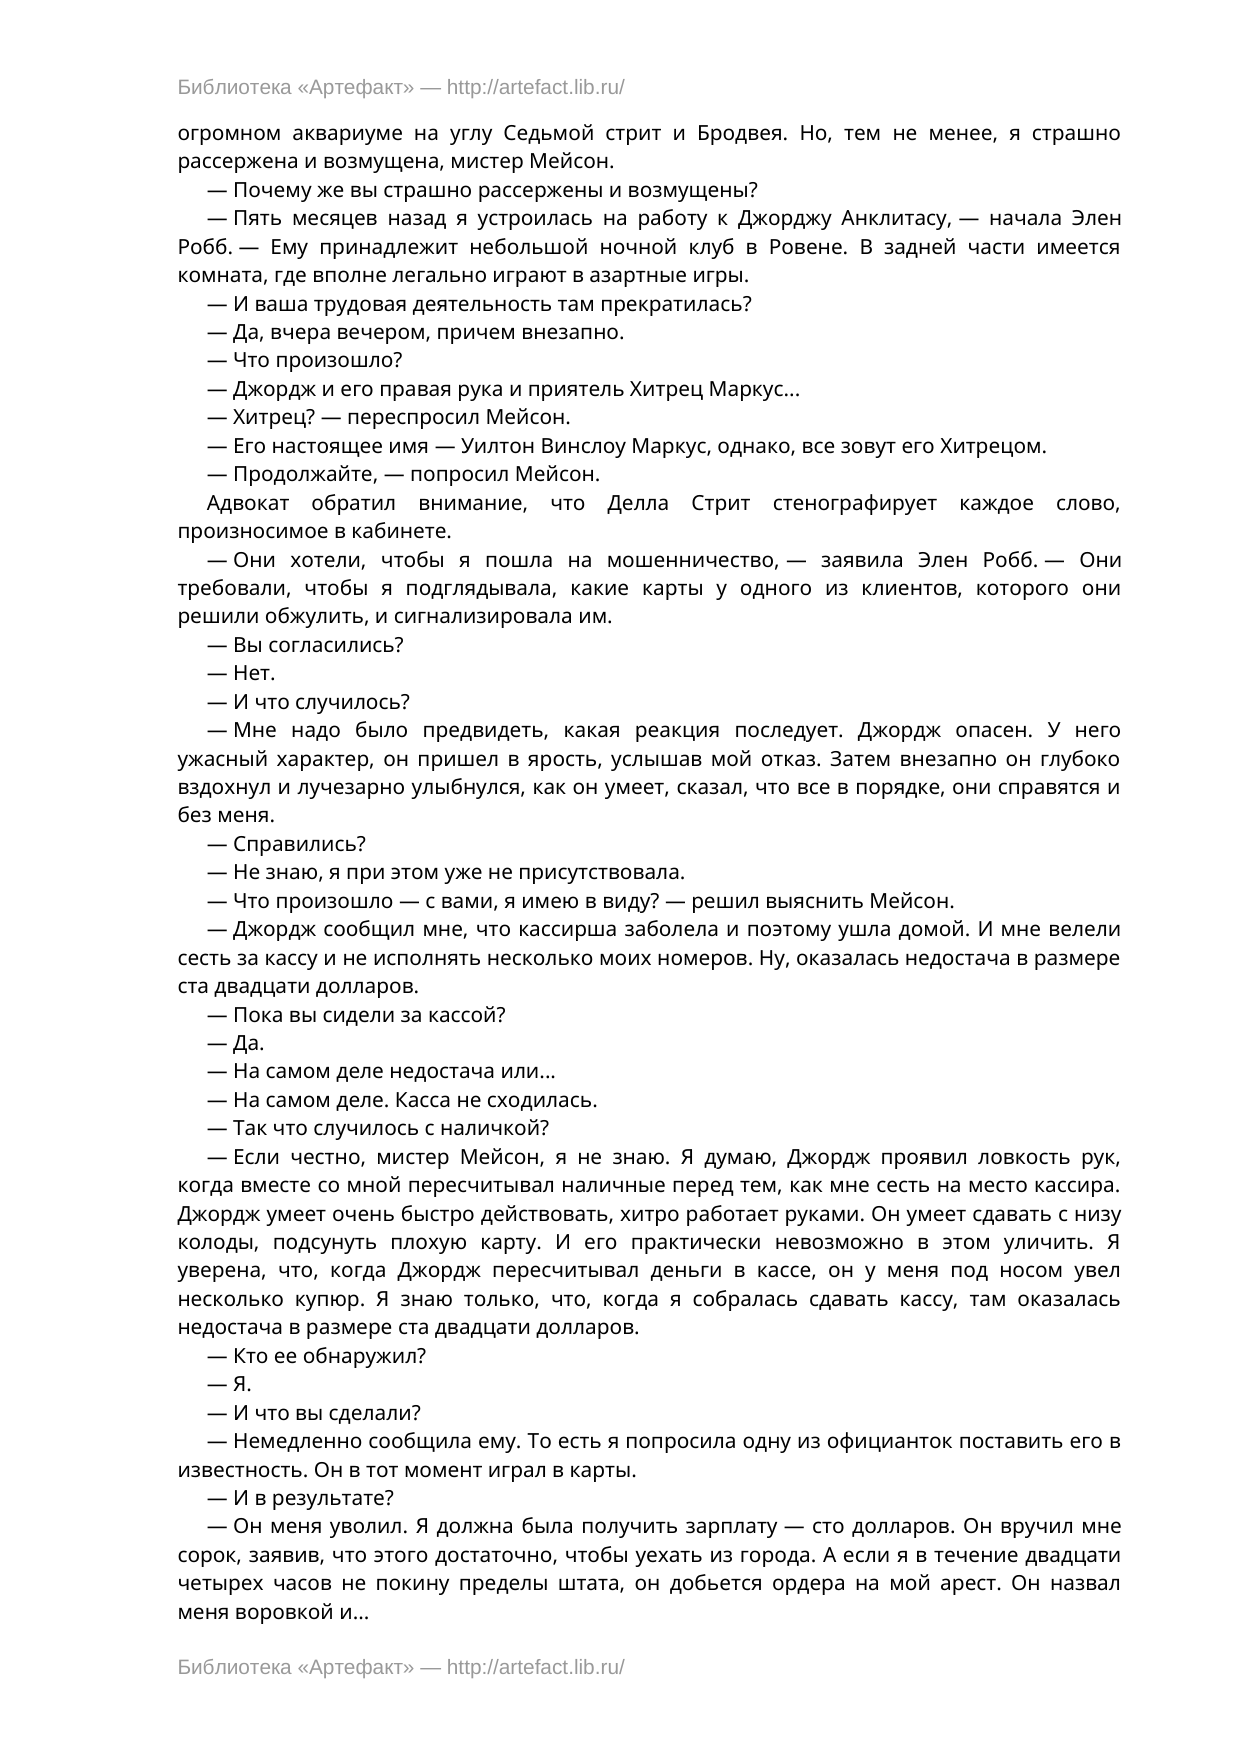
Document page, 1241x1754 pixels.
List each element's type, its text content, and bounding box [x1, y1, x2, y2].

text — И что вы сделали? [177, 1398, 1122, 1426]
text — Пока вы сидели за кассой? [177, 1000, 1122, 1028]
text — Мне надо было предвидеть, какая реакция последует. Джордж опасен. У него ужасный характер, он пришел в ярость, услышав мой отказ. Затем внезапно он глубоко вздохнул и лучезарно улыбнулся, как он умеет, сказал, что все в порядке, они справятся и без меня. [177, 715, 1122, 829]
text — На самом деле недостача или... [177, 1057, 1122, 1085]
text — Немедленно сообщила ему. То есть я попросила одну из официанток поставить его в известность. Он в тот момент играл в карты. [177, 1426, 1122, 1483]
text — Он меня уволил. Я должна была получить зарплату — сто долларов. Он вручил мне сорок, заявив, что этого достаточно, чтобы уехать из города. А если я в течение двадцати четырех часов не покину пределы штата, он добьется ордера на мой арест. Он назвал меня воровкой и... [177, 1512, 1122, 1625]
text — Да. [177, 1028, 1122, 1057]
text — Нет. [177, 658, 1122, 687]
text — Да, вчера вечером, причем внезапно. [177, 317, 1122, 346]
text — Справились? [177, 829, 1122, 857]
text — Кто ее обнаружил? [177, 1341, 1122, 1369]
text — Его настоящее имя — Уилтон Винслоу Маркус, однако, все зовут его Хитрецом. [177, 431, 1122, 459]
text — Продолжайте, — попросил Мейсон. [177, 459, 1122, 488]
text — Они хотели, чтобы я пошла на мошенничество, — заявила Элен Робб. — Они требовали, чтобы я подглядывала, какие карты у одного из клиентов, которого они решили обжулить, и сигнализировала им. [177, 545, 1122, 630]
text — И что случилось? [177, 687, 1122, 715]
text — Не знаю, я при этом уже не присутствовала. [177, 857, 1122, 886]
text — Так что случилось с наличкой? [177, 1113, 1122, 1142]
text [177, 118, 1122, 175]
text — Хитрец? — переспросил Мейсон. [177, 402, 1122, 431]
text — На самом деле. Касса не сходилась. [177, 1085, 1122, 1113]
text — Что произошло? [177, 346, 1122, 374]
text — Джордж сообщил мне, что кассирша заболела и поэтому ушла домой. И мне велели сесть за кассу и не исполнять несколько моих номеров. Ну, оказалась недостача в размере ста двадцати долларов. [177, 914, 1122, 1000]
text — Джордж и его правая рука и приятель Хитрец Маркус... [177, 374, 1122, 402]
text Адвокат обратил внимание, что Делла Стрит стенографирует каждое слово, произносимое в кабинете. [177, 488, 1122, 545]
text — Вы согласились? [177, 630, 1122, 658]
text — Я. [177, 1369, 1122, 1398]
text — Почему же вы страшно рассержены и возмущены? [177, 175, 1122, 203]
text — Что произошло — с вами, я имею в виду? — решил выяснить Мейсон. [177, 886, 1122, 914]
text — И в результате? [177, 1483, 1122, 1512]
text — И ваша трудовая деятельность там прекратилась? [177, 289, 1122, 317]
text — Пять месяцев назад я устроилась на работу к Джорджу Анклитасу, — начала Элен Робб. — Ему принадлежит небольшой ночной клуб в Ровене. В задней части имеется комната, где вполне легально играют в азартные игры. [177, 203, 1122, 289]
text — Если честно, мистер Мейсон, я не знаю. Я думаю, Джордж проявил ловкость рук, когда вместе со мной пересчитывал наличные перед тем, как мне сесть на место кассира. Джордж умеет очень быстро действовать, хитро работает руками. Он умеет сдавать с низу колоды, подсунуть плохую карту. И его практически невозможно в этом уличить. Я уверена, что, когда Джордж пересчитывал деньги в кассе, он у меня под носом увел несколько купюр. Я знаю только, что, когда я собралась сдавать кассу, там оказалась недостача в размере ста двадцати долларов. [177, 1142, 1122, 1341]
